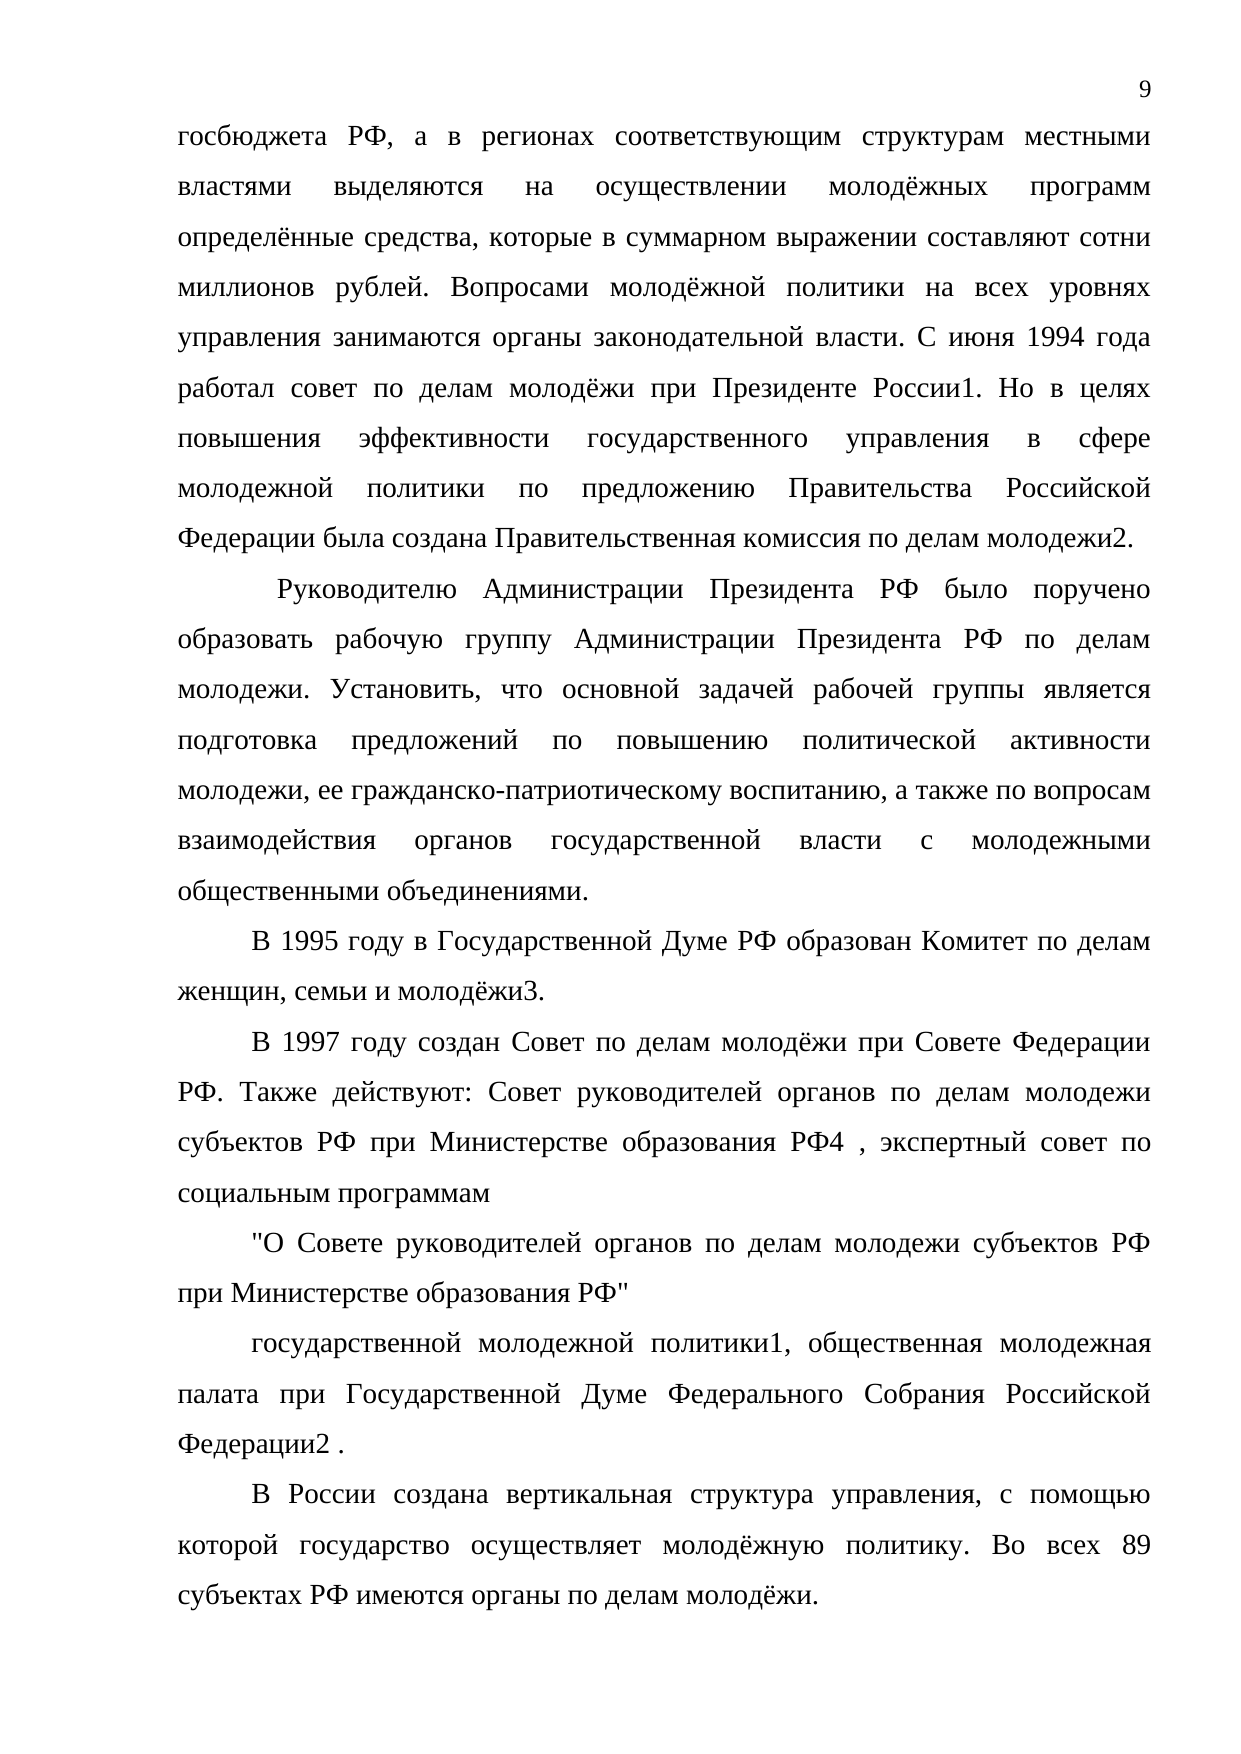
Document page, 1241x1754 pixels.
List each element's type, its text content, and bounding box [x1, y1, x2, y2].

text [177, 118, 1152, 554]
text государственной молодежной политики1, общественная молодежная палата при Государственной Думе Федерального Собрания Российской Федерации2 . [177, 1326, 1152, 1460]
text В 1997 году создан Совет по делам молодёжи при Совете Федерации РФ. Также действуют: Совет руководителей органов по делам молодежи субъектов РФ при Министерстве образования РФ4 , экспертный совет по социальным программам [177, 1024, 1152, 1208]
text В России создана вертикальная структура управления, с помощью которой государство осуществляет молодёжную политику. Во всех 89 субъектах РФ имеются органы по делам молодёжи. [177, 1477, 1152, 1611]
text "О Совете руководителей органов по делам молодежи субъектов РФ при Министерстве образования РФ" [177, 1225, 1152, 1309]
text Руководителю Администрации Президента РФ было поручено образовать рабочую группу Администрации Президента РФ по делам молодежи. Установить, что основной задачей рабочей группы является подготовка предложений по повышению политической активности молодежи, ее гражданско-патриотическому воспитанию, а также по вопросам взаимодействия органов государственной власти с молодежными общественными объединениями. [177, 571, 1152, 906]
text В 1995 году в Государственной Думе РФ образован Комитет по делам женщин, семьи и молодёжи3. [177, 923, 1152, 1007]
